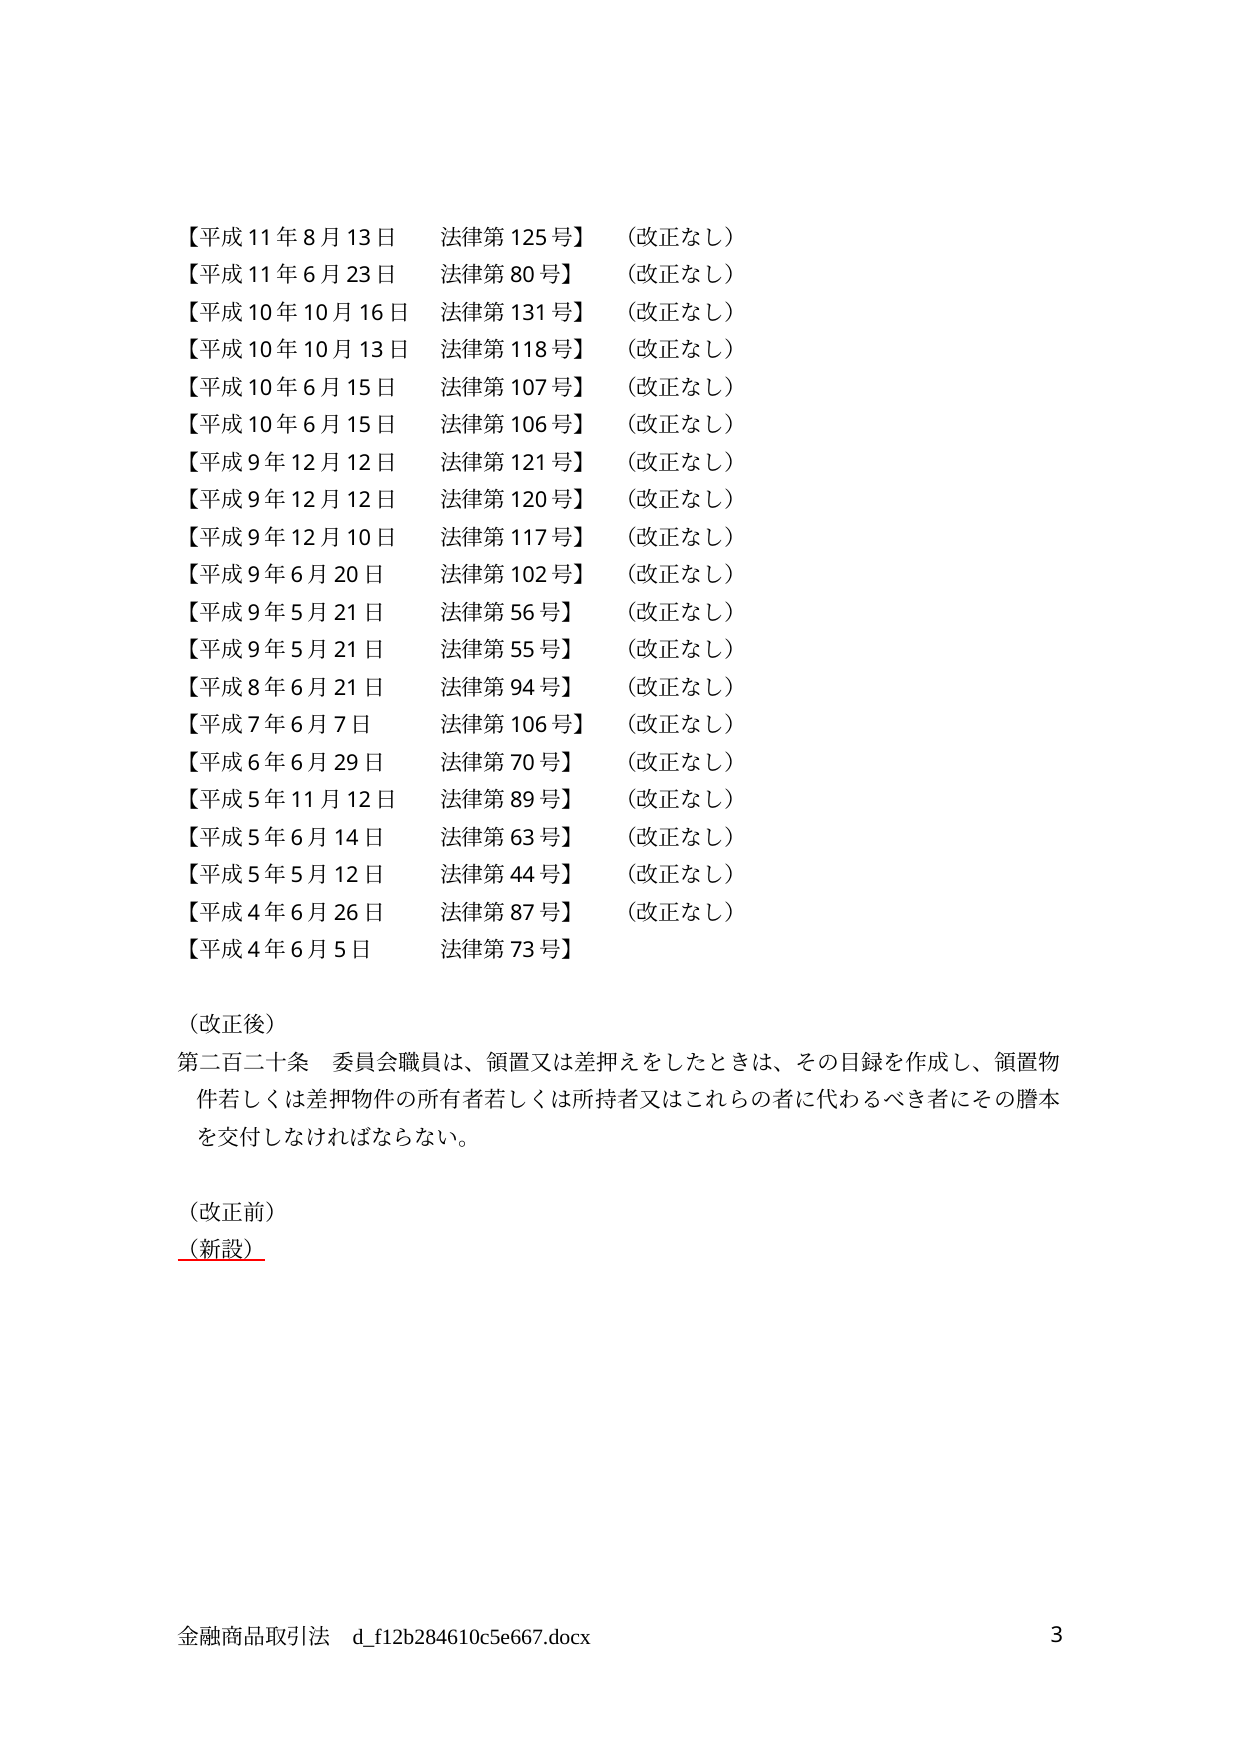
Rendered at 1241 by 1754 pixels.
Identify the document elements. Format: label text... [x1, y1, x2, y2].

text 【平成9年6月20日 法律第102号】 （改正なし） [177, 554, 1063, 592]
text （新設） [177, 1229, 1063, 1267]
text 【平成6年6月29日 法律第70号】 （改正なし） [177, 742, 1063, 779]
text 【平成9年12月10日 法律第117号】 （改正なし） [177, 517, 1063, 554]
text 【平成11年8月13日 法律第125号】 （改正なし） [177, 217, 1063, 254]
text 【平成4年6月5日 法律第73号】 [177, 929, 1063, 967]
text 【平成7年6月7日 法律第106号】 （改正なし） [177, 704, 1063, 742]
text 【平成10年10月13日 法律第118号】 （改正なし） [177, 329, 1063, 367]
text 【平成10年10月16日 法律第131号】 （改正なし） [177, 292, 1063, 329]
text 【平成11年6月23日 法律第80号】 （改正なし） [177, 254, 1063, 292]
text 【平成5年11月12日 法律第89号】 （改正なし） [177, 779, 1063, 817]
text （改正前） [177, 1192, 1063, 1229]
text 【平成8年6月21日 法律第94号】 （改正なし） [177, 667, 1063, 704]
text 【平成10年6月15日 法律第107号】 （改正なし） [177, 367, 1063, 404]
text 第二百二十条 委員会職員は、領置又は差押えをしたときは、その目録を作成し、領置物件若しくは差押物件の所有者若しくは所持者又はこれらの者に代わるべき者にその謄本を交付しなければならない。 [177, 1042, 1063, 1154]
text 【平成9年5月21日 法律第55号】 （改正なし） [177, 629, 1063, 667]
text 【平成5年5月12日 法律第44号】 （改正なし） [177, 854, 1063, 892]
text （改正後） [177, 1004, 1063, 1042]
text 【平成9年12月12日 法律第121号】 （改正なし） [177, 442, 1063, 479]
text 【平成9年12月12日 法律第120号】 （改正なし） [177, 479, 1063, 517]
text 【平成10年6月15日 法律第106号】 （改正なし） [177, 404, 1063, 442]
text 【平成5年6月14日 法律第63号】 （改正なし） [177, 817, 1063, 854]
text 【平成9年5月21日 法律第56号】 （改正なし） [177, 592, 1063, 629]
text 【平成4年6月26日 法律第87号】 （改正なし） [177, 892, 1063, 929]
